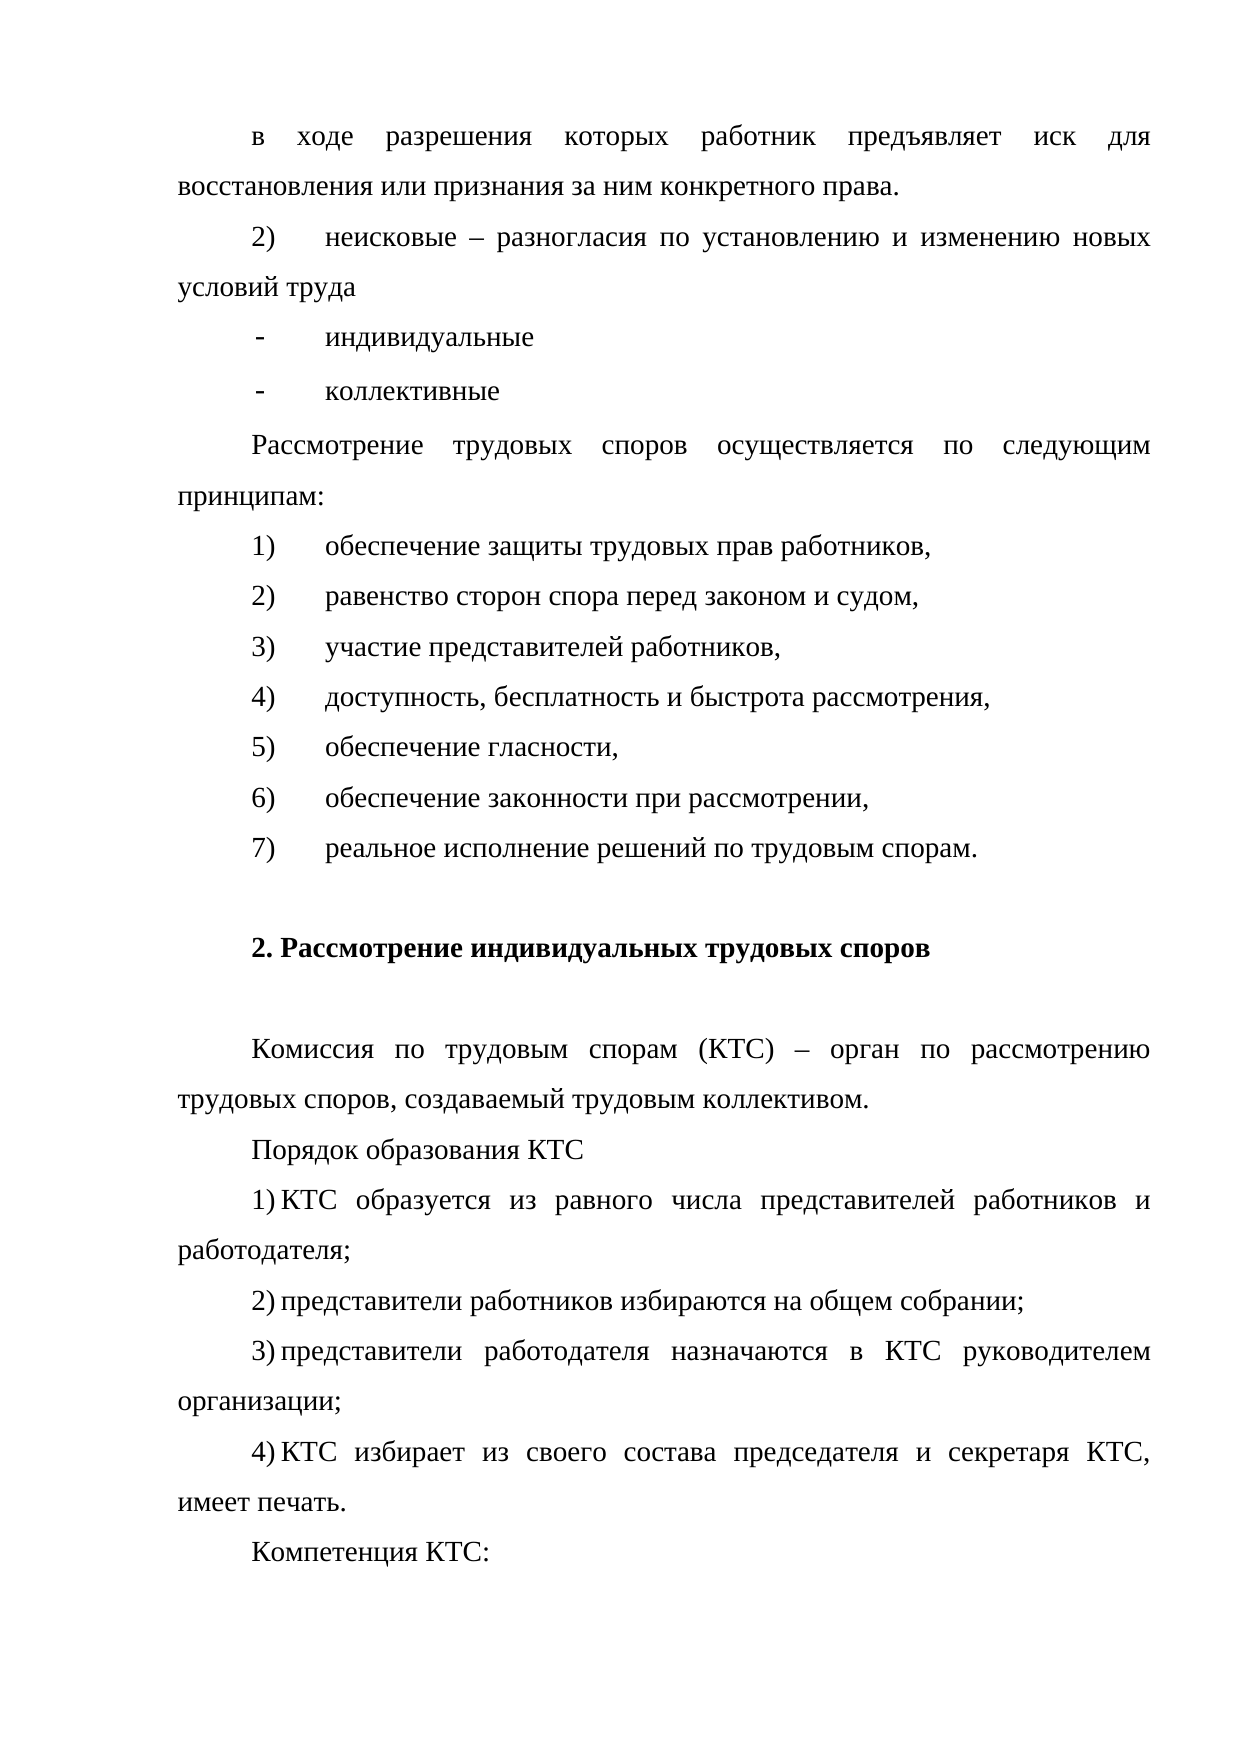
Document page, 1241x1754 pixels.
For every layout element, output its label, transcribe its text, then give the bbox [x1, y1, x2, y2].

text в ходе разрешения которых работник предъявляет иск для восстановления или признания за ним конкретного права. [177, 118, 1152, 202]
text Компетенция КТС: [177, 1534, 1152, 1568]
text Порядок образования КТС [177, 1132, 1152, 1165]
list участие представителей работников, [177, 629, 1152, 662]
text Рассмотрение трудовых споров осуществляется по следующим принципам: [177, 427, 1152, 511]
list коллективные [177, 373, 1152, 409]
list КТС избирает из своего состава председателя и секретаря КТС, имеет печать. [177, 1434, 1152, 1518]
list КТС образуется из равного числа представителей работников и работодателя; [177, 1182, 1152, 1266]
list индивидуальные [177, 319, 1152, 355]
list неисковые – разногласия по установлению и изменению новых условий труда [177, 219, 1152, 303]
list реальное исполнение решений по трудовым спорам. [177, 830, 1152, 863]
list обеспечение гласности, [177, 729, 1152, 763]
list равенство сторон спора перед законом и судом, [177, 578, 1152, 612]
list представители работодателя назначаются в КТС руководителем организации; [177, 1333, 1152, 1417]
list доступность, бесплатность и быстрота рассмотрения, [177, 679, 1152, 713]
text Комиссия по трудовым спорам (КТС) – орган по рассмотрению трудовых споров, создаваемый трудовым коллективом. [177, 1031, 1152, 1115]
list обеспечение защиты трудовых прав работников, [177, 528, 1152, 562]
text 2. Рассмотрение индивидуальных трудовых споров [177, 931, 1152, 964]
list обеспечение законности при рассмотрении, [177, 780, 1152, 813]
list представители работников избираются на общем собрании; [177, 1283, 1152, 1316]
